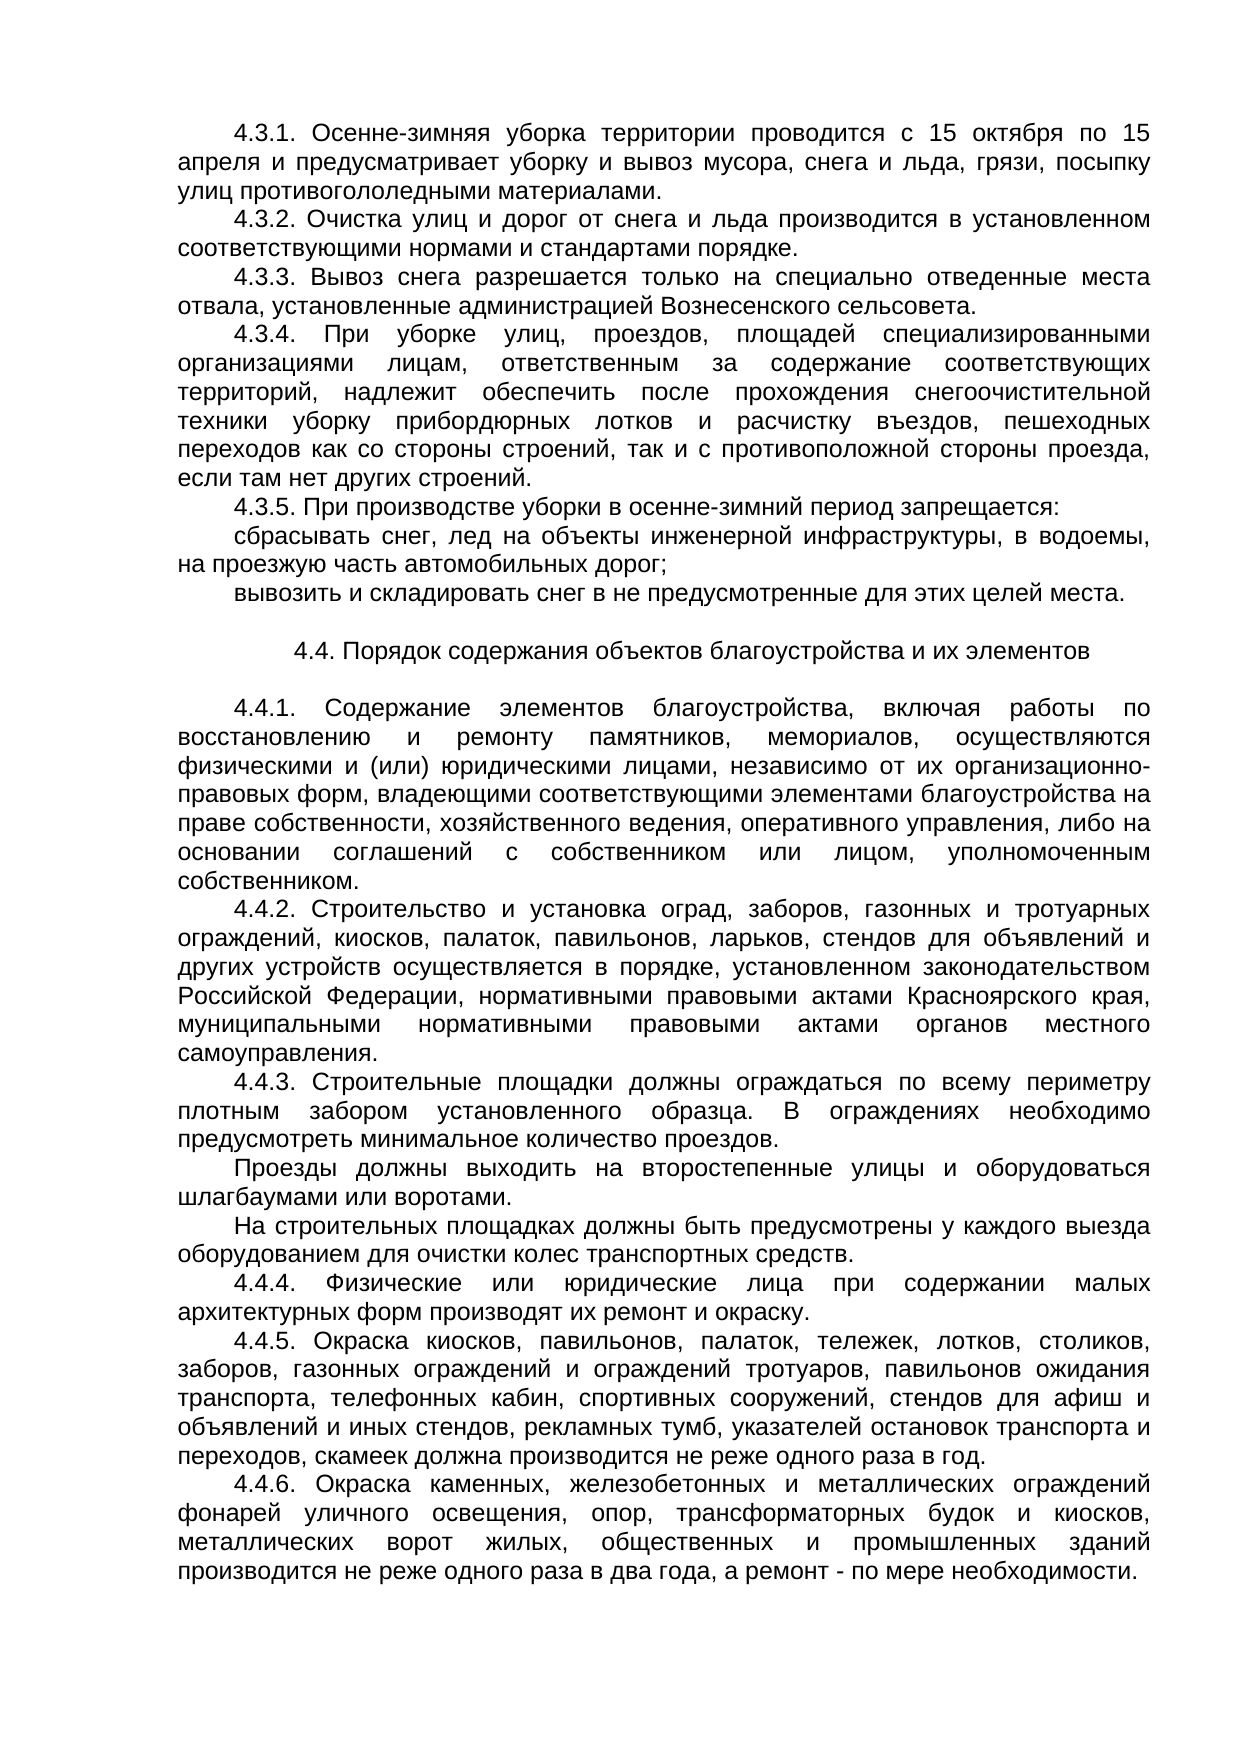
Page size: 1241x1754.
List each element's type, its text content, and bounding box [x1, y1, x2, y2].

text 4.4.3. Строительные площадки должны ограждаться по всему периметру плотным забором установленного образца. В ограждениях необходимо предусмотреть минимальное количество проездов. [177, 1067, 1152, 1153]
text 4.3.3. Вывоз снега разрешается только на специально отведенные места отвала, установленные администрацией Вознесенского сельсовета. [177, 262, 1152, 319]
text 4.4.1. Содержание элементов благоустройства, включая работы по восстановлению и ремонту памятников, мемориалов, осуществляются физическими и (или) юридическими лицами, независимо от их организационно-правовых форм, владеющими соответствующими элементами благоустройства на праве собственности, хозяйственного ведения, оперативного управления, либо на основании соглашений с собственником или лицом, уполномоченным собственником. [177, 693, 1152, 894]
text Проезды должны выходить на второстепенные улицы и оборудоваться шлагбаумами или воротами. [177, 1153, 1152, 1211]
text 4.3.4. При уборке улиц, проездов, площадей специализированными организациями лицам, ответственным за содержание соответствующих территорий, надлежит обеспечить после прохождения снегоочистительной техники уборку прибордюрных лотков и расчистку въездов, пешеходных переходов как со стороны строений, так и с противоположной стороны проезда, если там нет других строений. [177, 319, 1152, 492]
text 4.4.5. Окраска киосков, павильонов, палаток, тележек, лотков, столиков, заборов, газонных ограждений и ограждений тротуаров, павильонов ожидания транспорта, телефонных кабин, спортивных сооружений, стендов для афиш и объявлений и иных стендов, рекламных тумб, указателей остановок транспорта и переходов, скамеек должна производится не реже одного раза в год. [177, 1326, 1152, 1469]
text 4.3.5. При производстве уборки в осенне-зимний период запрещается: [177, 492, 1152, 521]
text 4.3.1. Осенне-зимняя уборка территории проводится с 15 октября по 15 апреля и предусматривает уборку и вывоз мусора, снега и льда, грязи, посыпку улиц противогололедными материалами. [177, 118, 1152, 204]
text 4.4.2. Строительство и установка оград, заборов, газонных и тротуарных ограждений, киосков, палаток, павильонов, ларьков, стендов для объявлений и других устройств осуществляется в порядке, установленном законодательством Российской Федерации, нормативными правовыми актами Красноярского края, муниципальными нормативными правовыми актами органов местного самоуправления. [177, 894, 1152, 1067]
text На строительных площадках должны быть предусмотрены у каждого выезда оборудованием для очистки колес транспортных средств. [177, 1211, 1152, 1268]
text 4.4.6. Окраска каменных, железобетонных и металлических ограждений фонарей уличного освещения, опор, трансформаторных будок и киосков, металлических ворот жилых, общественных и промышленных зданий производится не реже одного раза в два года, а ремонт - по мере необходимости. [177, 1469, 1152, 1584]
text вывозить и складировать снег в не предусмотренные для этих целей места. [177, 578, 1152, 607]
text 4.4. Порядок содержания объектов благоустройства и их элементов [177, 636, 1152, 664]
text 4.3.2. Очистка улиц и дорог от снега и льда производится в установленном соответствующими нормами и стандартами порядке. [177, 204, 1152, 262]
text сбрасывать снег, лед на объекты инженерной инфраструктуры, в водоемы, на проезжую часть автомобильных дорог; [177, 521, 1152, 578]
text 4.4.4. Физические или юридические лица при содержании малых архитектурных форм производят их ремонт и окраску. [177, 1268, 1152, 1326]
